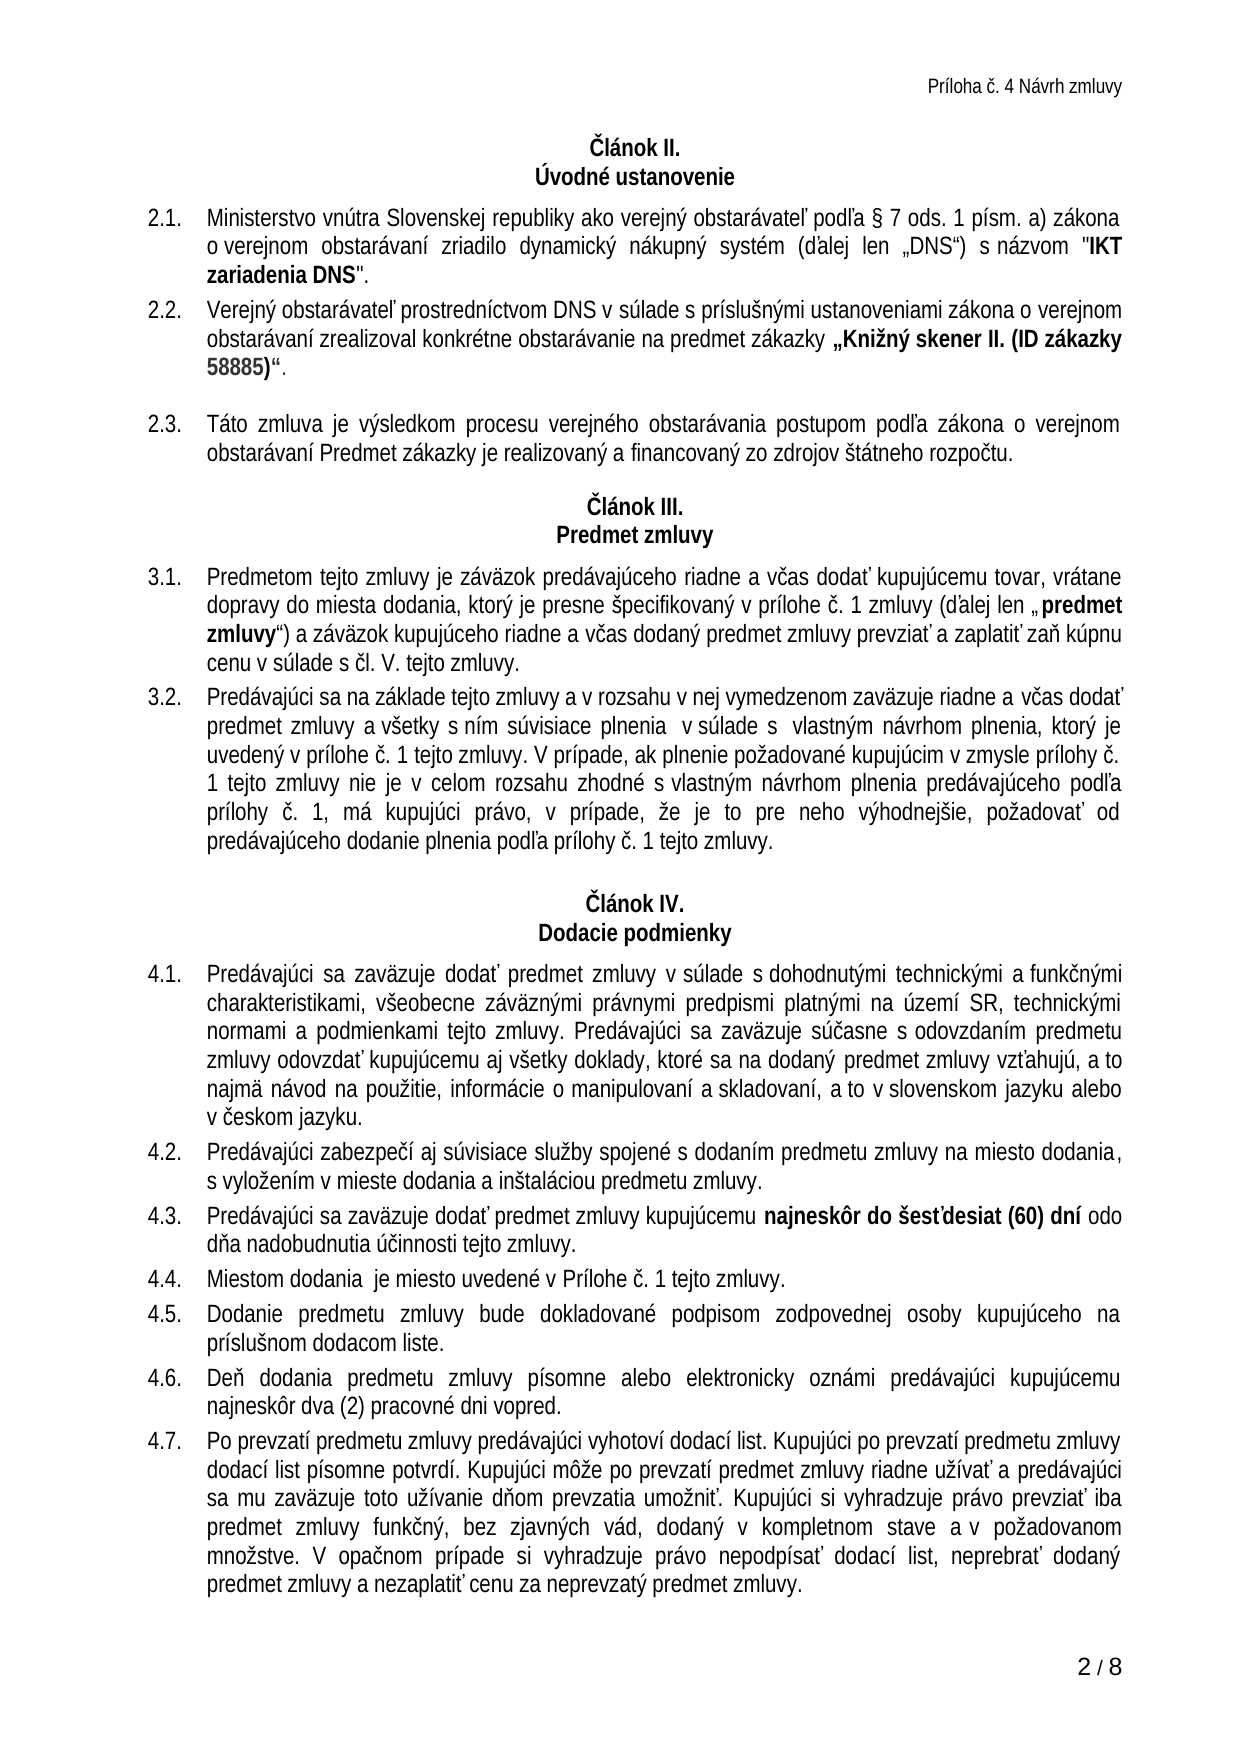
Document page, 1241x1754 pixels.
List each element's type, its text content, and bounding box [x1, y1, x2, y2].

list Predávajúci sa zaväzuje dodať predmet zmluvy kupujúcemu najneskôr do šesťdesiat (60) dní odo dňa nadobudnutia účinnosti tejto zmluvy. [148, 1201, 1122, 1258]
list Verejný obstarávateľ prostredníctvom DNS v súlade s príslušnými ustanoveniami zákona o verejnom obstarávaní zrealizoval konkrétne obstarávanie na predmet zákazky „Knižný skener II. (ID zákazky 58885)“. [148, 295, 1122, 381]
text Článok II. [148, 133, 1122, 162]
list Predávajúci sa zaväzuje dodať predmet zmluvy v súlade s dohodnutými technickými a funkčnými charakteristikami, všeobecne záväznými právnymi predpismi platnými na území SR, technickými normami a podmienkami tejto zmluvy. Predávajúci sa zaväzuje súčasne s odovzdaním predmetu zmluvy odovzdať kupujúcemu aj všetky doklady, ktoré sa na dodaný predmet zmluvy vzťahujú, a to najmä návod na použitie, informácie o manipulovaní a skladovaní, a to v slovenskom jazyku alebo v českom jazyku. [148, 959, 1122, 1131]
text Predmet zmluvy [148, 520, 1122, 549]
list Táto zmluva je výsledkom procesu verejného obstarávania postupom podľa zákona o verejnom obstarávaní Predmet zákazky je realizovaný a financovaný zo zdrojov štátneho rozpočtu. [148, 409, 1122, 467]
list Po prevzatí predmetu zmluvy predávajúci vyhotoví dodací list. Kupujúci po prevzatí predmetu zmluvy dodací list písomne potvrdí. Kupujúci môže po prevzatí predmet zmluvy riadne užívať a predávajúci sa mu zaväzuje toto užívanie dňom prevzatia umožniť. Kupujúci si vyhradzuje právo prevziať iba predmet zmluvy funkčný, bez zjavných vád, dodaný v kompletnom stave a v požadovanom množstve. V opačnom prípade si vyhradzuje právo nepodpísať dodací list, neprebrať dodaný predmet zmluvy a nezaplatiť cenu za neprevzatý predmet zmluvy. [148, 1426, 1122, 1598]
list Deň dodania predmetu zmluvy písomne alebo elektronicky oznámi predávajúci kupujúcemu najneskôr dva (2) pracovné dni vopred. [148, 1363, 1122, 1420]
text Úvodné ustanovenie [148, 162, 1122, 190]
list Ministerstvo vnútra Slovenskej republiky ako verejný obstarávateľ podľa § 7 ods. 1 písm. a) zákona o verejnom obstarávaní zriadilo dynamický nákupný systém (ďalej len „DNS“) s názvom "IKT zariadenia DNS". [148, 203, 1122, 289]
list Predmetom tejto zmluvy je záväzok predávajúceho riadne a včas dodať kupujúcemu tovar, vrátane dopravy do miesta dodania, ktorý je presne špecifikovaný v prílohe č. 1 zmluvy (ďalej len „predmet zmluvy“) a záväzok kupujúceho riadne a včas dodaný predmet zmluvy prevziať a zaplatiť zaň kúpnu cenu v súlade s čl. V. tejto zmluvy. [148, 562, 1122, 676]
text Článok IV. [148, 889, 1122, 918]
list Predávajúci sa na základe tejto zmluvy a v rozsahu v nej vymedzenom zaväzuje riadne a včas dodať predmet zmluvy a všetky s ním súvisiace plnenia v súlade s vlastným návrhom plnenia, ktorý je uvedený v prílohe č. 1 tejto zmluvy. V prípade, ak plnenie požadované kupujúcim v zmysle prílohy č. 1 tejto zmluvy nie je v celom rozsahu zhodné s vlastným návrhom plnenia predávajúceho podľa prílohy č. 1, má kupujúci právo, v prípade, že je to pre neho výhodnejšie, požadovať od predávajúceho dodanie plnenia podľa prílohy č. 1 tejto zmluvy. [148, 682, 1122, 854]
list Miestom dodania je miesto uvedené v Prílohe č. 1 tejto zmluvy. [148, 1264, 1122, 1293]
text Dodacie podmienky [148, 918, 1122, 946]
text Článok III. [148, 492, 1122, 520]
list Predávajúci zabezpečí aj súvisiace služby spojené s dodaním predmetu zmluvy na miesto dodania, s vyložením v mieste dodania a inštaláciou predmetu zmluvy. [148, 1137, 1122, 1194]
list Dodanie predmetu zmluvy bude dokladované podpisom zodpovednej osoby kupujúceho na príslušnom dodacom liste. [148, 1299, 1122, 1356]
